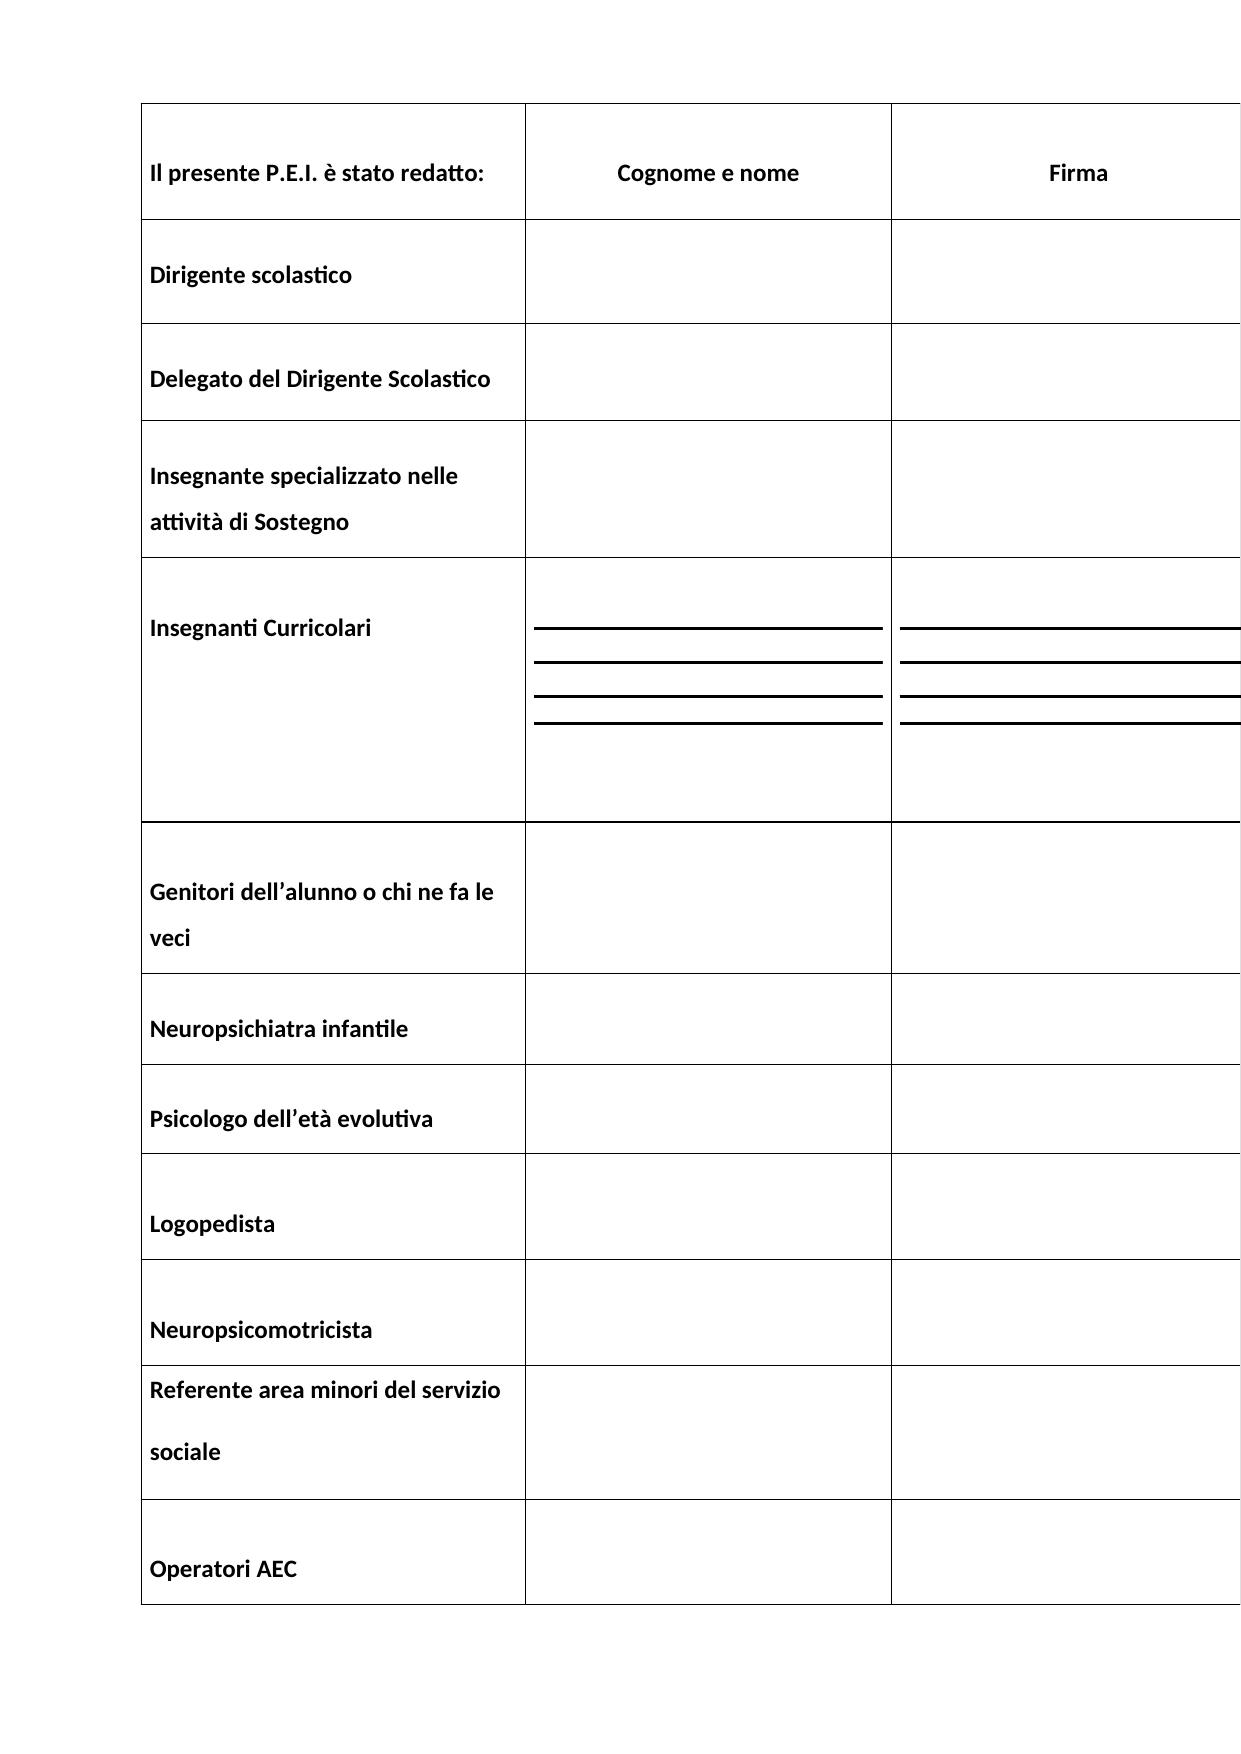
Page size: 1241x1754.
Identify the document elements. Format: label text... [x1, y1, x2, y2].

table_cell Delegato del Dirigente Scolastico [142, 324, 525, 420]
table_cell [892, 558, 1240, 821]
table_cell [892, 974, 1240, 1064]
table_cell Genitori dell’alunno o chi ne fa le veci [142, 823, 525, 973]
table_cell [526, 1366, 891, 1498]
table_header Cognome e nome [526, 104, 891, 219]
table_cell [526, 1500, 891, 1604]
table_cell Dirigente scolastico [142, 220, 525, 323]
table_cell Insegnanti Curricolari [142, 558, 525, 821]
table_cell [892, 1154, 1240, 1259]
table_cell Operatori AEC [142, 1500, 525, 1604]
table_cell [526, 1154, 891, 1259]
table_cell [892, 220, 1240, 323]
table_cell [892, 324, 1240, 420]
table_cell [526, 974, 891, 1064]
table_cell [892, 1065, 1240, 1153]
table_header Il presente P.E.I. è stato redatto: [142, 104, 525, 219]
table_cell [892, 1366, 1240, 1498]
table_cell Logopedista [142, 1154, 525, 1259]
table_cell Psicologo dell’età evolutiva [142, 1065, 525, 1153]
table_cell [526, 558, 891, 821]
table_cell Insegnante specializzato nelle attività di Sostegno [142, 421, 525, 557]
table_cell [892, 823, 1240, 973]
table_cell [526, 823, 891, 973]
table_header Firma [892, 104, 1240, 219]
table_cell [892, 1260, 1240, 1365]
table_cell Neuropsichiatra infantile [142, 974, 525, 1064]
table_cell [892, 1500, 1240, 1604]
table_cell [526, 220, 891, 323]
table_cell [892, 421, 1240, 557]
table_cell [526, 421, 891, 557]
table_cell Neuropsicomotricista [142, 1260, 525, 1365]
table_cell [526, 1260, 891, 1365]
table_cell [526, 324, 891, 420]
table_cell Referente area minori del servizio sociale [142, 1366, 525, 1498]
table_cell [526, 1065, 891, 1153]
